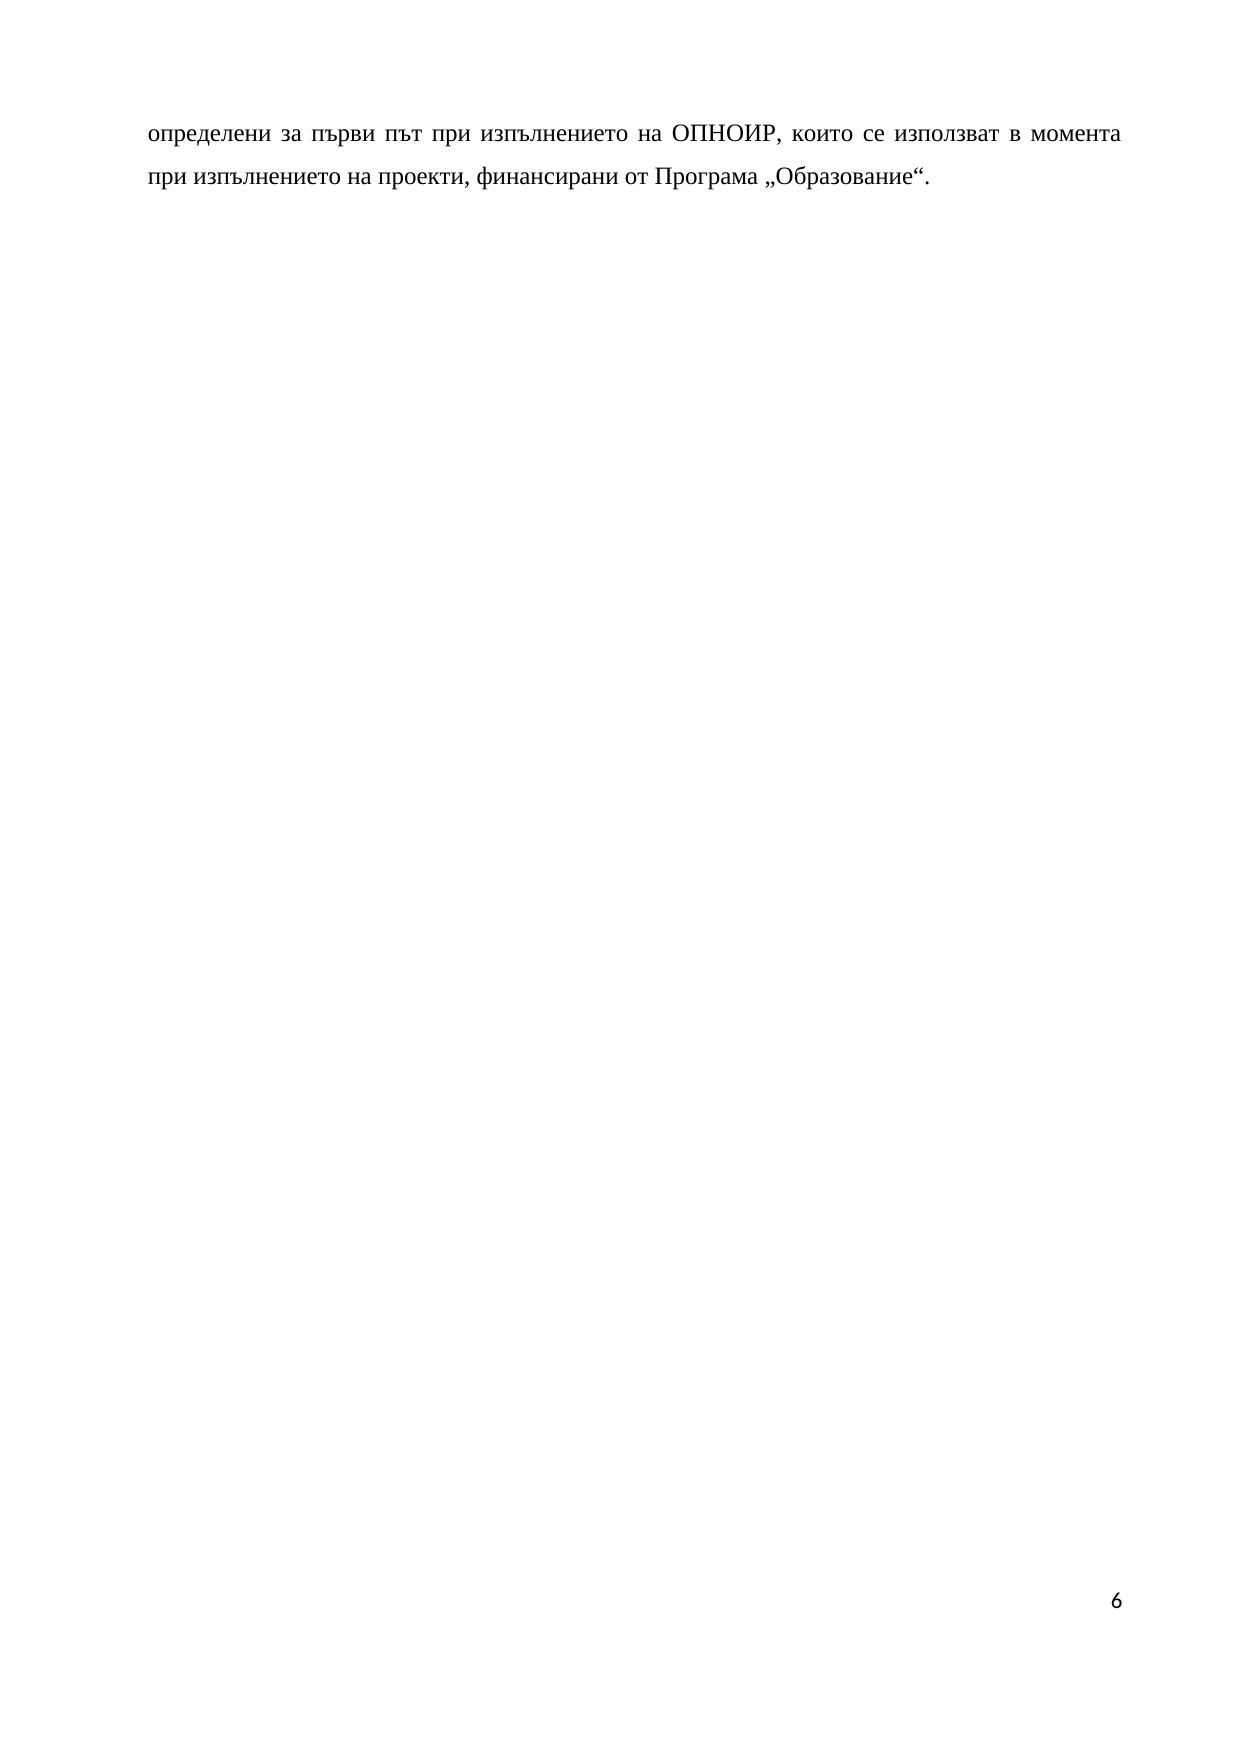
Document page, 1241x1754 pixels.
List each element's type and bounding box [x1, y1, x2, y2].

text [148, 118, 1122, 190]
